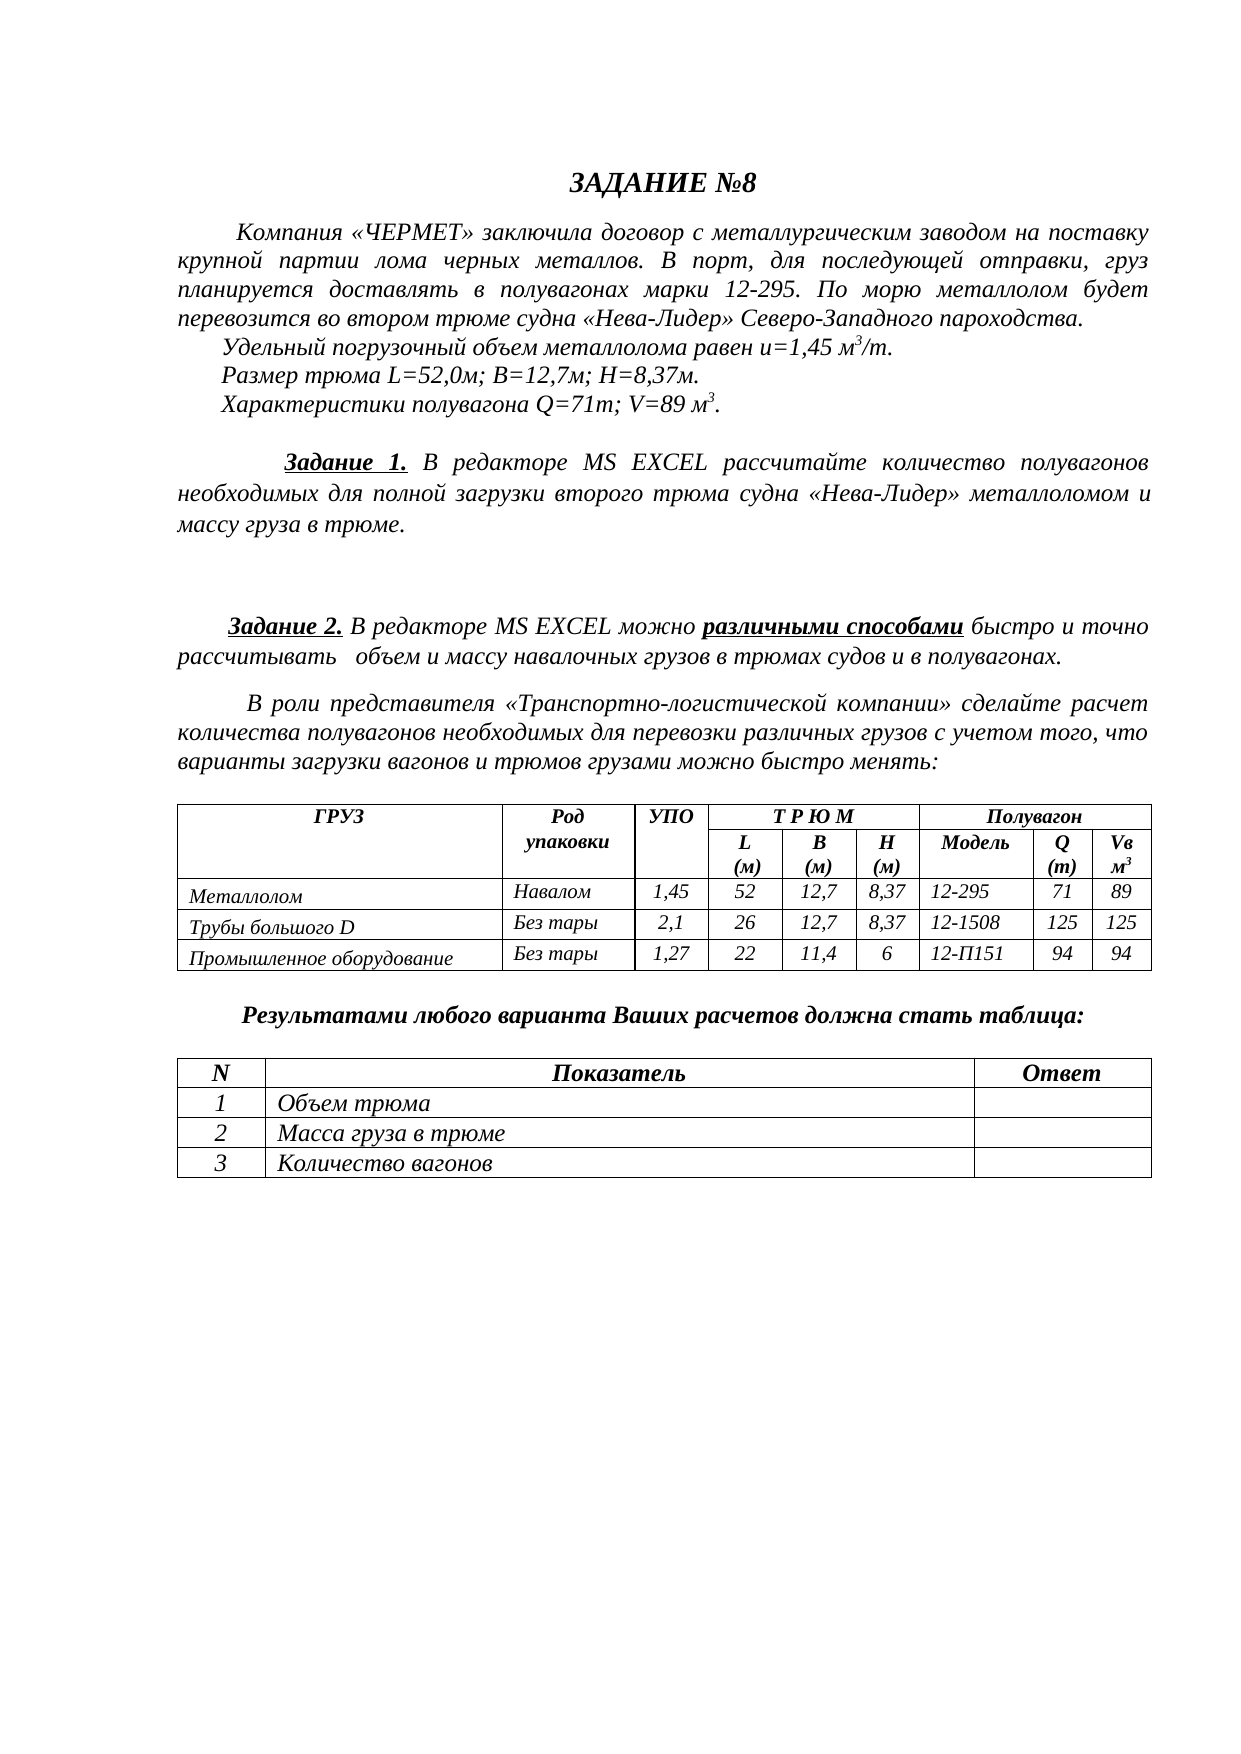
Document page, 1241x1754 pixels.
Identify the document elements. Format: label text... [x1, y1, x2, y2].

table_cell Промышленное оборудование [178, 940, 502, 970]
table_cell Vв м3 [1093, 830, 1151, 878]
table_cell 71 [1034, 879, 1092, 908]
table_cell [975, 1088, 1151, 1117]
table_header N [178, 1059, 265, 1087]
table_cell Масса груза в трюме [266, 1118, 974, 1147]
table_header Род упаковки [503, 805, 634, 878]
table_cell 94 [1093, 940, 1151, 970]
table_cell 1,45 [636, 879, 708, 908]
table_cell 1 [178, 1088, 265, 1117]
text Задание 2. В редакторе MS EХCEL можно различными способами быстро и точно рассчитывать объем и массу навалочных грузов в трюмах судов и в полувагонах. [177, 611, 1152, 670]
table_header Т Р Ю М [709, 805, 919, 828]
table_header ГРУЗ [178, 805, 502, 878]
text Характеристики полувагона Q=71т; V=89 м3. [177, 389, 1152, 418]
table_cell 125 [1034, 910, 1092, 939]
table_header УПО [636, 805, 708, 878]
table_cell 8,37 [857, 879, 919, 908]
text Компания «ЧЕРМЕТ» заключила договор с металлургическим заводом на поставку крупной партии лома черных металлов. В порт, для последующей отправки, груз планируется доставлять в полувагонах марки 12-295. По морю металлолом будет перевозится во втором трюме судна «Нева-Лидер» Северо-Западного пароходства. [177, 217, 1152, 332]
table_cell 6 [857, 940, 919, 970]
table_cell [975, 1118, 1151, 1147]
table_cell 12-295 [920, 879, 1033, 908]
table_cell 94 [1034, 940, 1092, 970]
table_cell Без тары [503, 940, 634, 970]
table_cell 22 [709, 940, 782, 970]
table_header Полувагон [920, 805, 1151, 828]
table_cell H (м) [857, 830, 919, 878]
text Задание 1. В редакторе MS EХСЕL рассчитайте количество полувагонов необходимых для полной загрузки второго трюма судна «Нева-Лидер» металлоломом и массу груза в трюме. [177, 447, 1152, 538]
text Удельный погрузочный объем металлолома равен u=1,45 м3/т. [177, 332, 1152, 361]
table_header Показатель [266, 1059, 974, 1087]
table_cell 125 [1093, 910, 1151, 939]
table_cell 2 [178, 1118, 265, 1147]
table_cell B (м) [783, 830, 856, 878]
table_header Ответ [975, 1059, 1151, 1087]
table_cell 11,4 [783, 940, 856, 970]
table_cell Q (т) [1034, 830, 1092, 878]
table_cell Без тары [503, 910, 634, 939]
text ЗАДАНИЕ №8 [177, 165, 1152, 198]
table_cell Количество вагонов [266, 1148, 974, 1177]
table_cell 2,1 [636, 910, 708, 939]
table_cell [975, 1148, 1151, 1177]
text В роли представителя «Транспортно-логистической компании» сделайте расчет количества полувагонов необходимых для перевозки различных грузов с учетом того, что варианты загрузки вагонов и трюмов грузами можно быстро менять: [177, 688, 1152, 775]
text Размер трюма L=52,0м; B=12,7м; H=8,37м. [177, 361, 1152, 389]
table_cell 26 [709, 910, 782, 939]
table_cell Модель [920, 830, 1033, 878]
table_cell Навалом [503, 879, 634, 908]
table_cell 89 [1093, 879, 1151, 908]
table_cell Объем трюма [266, 1088, 974, 1117]
table_cell 12,7 [783, 910, 856, 939]
table_cell Трубы большого D [178, 910, 502, 939]
text Результатами любого варианта Ваших расчетов должна стать таблица: [177, 1000, 1152, 1029]
table_cell 1,27 [636, 940, 708, 970]
table_cell 52 [709, 879, 782, 908]
table_cell L (м) [709, 830, 782, 878]
table_cell 3 [178, 1148, 265, 1177]
table_cell 12-1508 [920, 910, 1033, 939]
table_cell Металлолом [178, 879, 502, 908]
table_cell 12-П151 [920, 940, 1033, 970]
table_cell 12,7 [783, 879, 856, 908]
table_cell 8,37 [857, 910, 919, 939]
